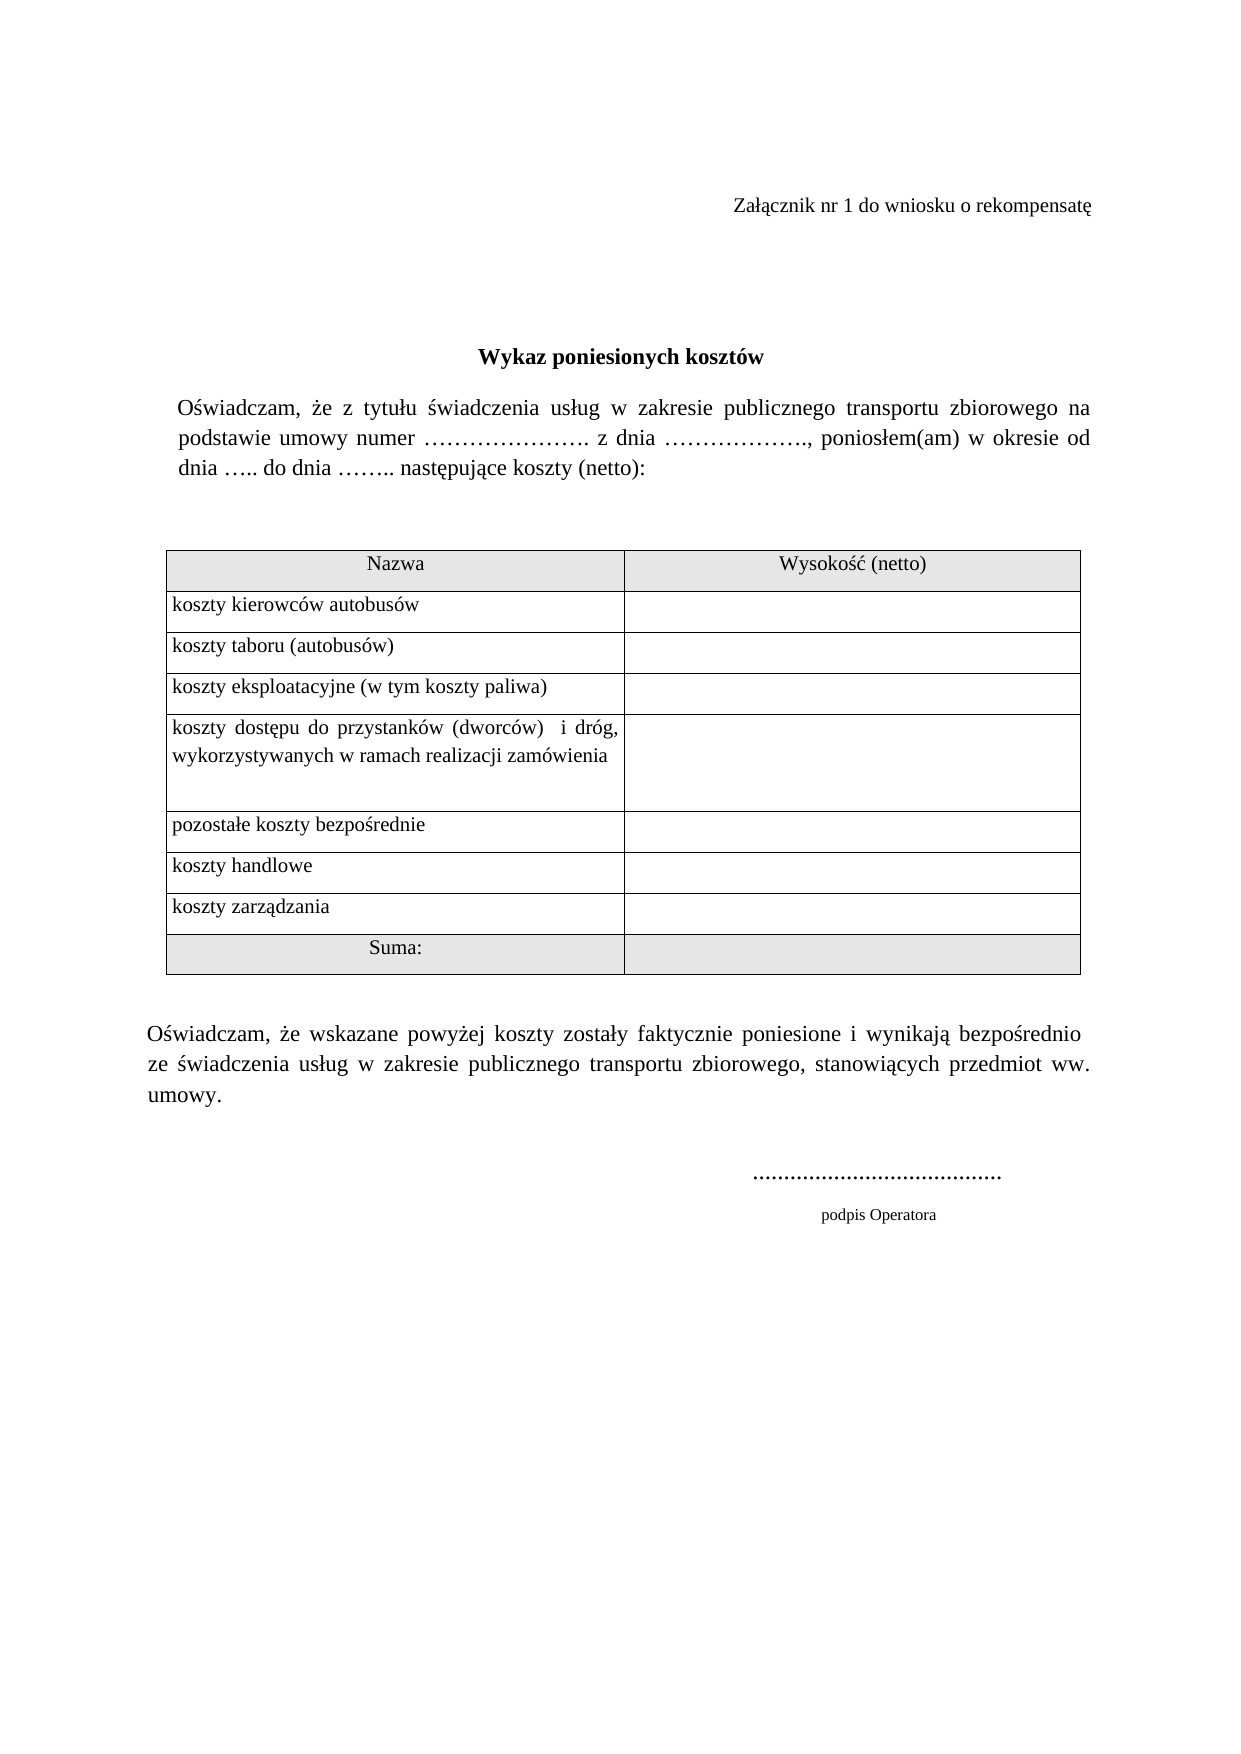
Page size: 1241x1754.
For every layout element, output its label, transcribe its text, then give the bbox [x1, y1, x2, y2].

table_cell koszty zarządzania [167, 894, 624, 934]
table_cell [625, 853, 1080, 893]
text ........................................ [177, 1156, 1093, 1185]
table_cell [625, 935, 1080, 974]
table_cell [625, 633, 1080, 673]
text Oświadczam, że wskazane powyżej koszty zostały faktycznie poniesione i wynikają bezpośrednio ze świadczenia usług w zakresie publicznego transportu zbiorowego, stanowiących przedmiot ww. umowy. [147, 1020, 1092, 1107]
text podpis Operatora [146, 1205, 1094, 1223]
table_cell koszty handlowe [167, 853, 624, 893]
table_cell koszty dostępu do przystanków (dworców) i dróg, wykorzystywanych w ramach realizacji zamówienia [167, 715, 624, 811]
table_cell pozostałe koszty bezpośrednie [167, 812, 624, 852]
table_header Nazwa [167, 551, 624, 591]
table_cell [625, 592, 1080, 632]
text Oświadczam, że z tytułu świadczenia usług w zakresie publicznego transportu zbiorowego na podstawie umowy numer …………………. z dnia ………………., poniosłem(am) w okresie od dnia ….. do dnia …….. następujące koszty (netto): [177, 393, 1092, 480]
table_cell koszty kierowców autobusów [167, 592, 624, 632]
table_header Wysokość (netto) [625, 551, 1080, 591]
table_cell koszty taboru (autobusów) [167, 633, 624, 673]
table_cell koszty eksploatacyjne (w tym koszty paliwa) [167, 674, 624, 714]
table_cell [625, 812, 1080, 852]
text Załącznik nr 1 do wniosku o rekompensatę [250, 193, 1092, 217]
table_cell [625, 674, 1080, 714]
table_cell [625, 715, 1080, 811]
table_cell [625, 894, 1080, 934]
table_cell Suma: [167, 935, 624, 974]
text Wykaz poniesionych kosztów [148, 343, 1094, 369]
